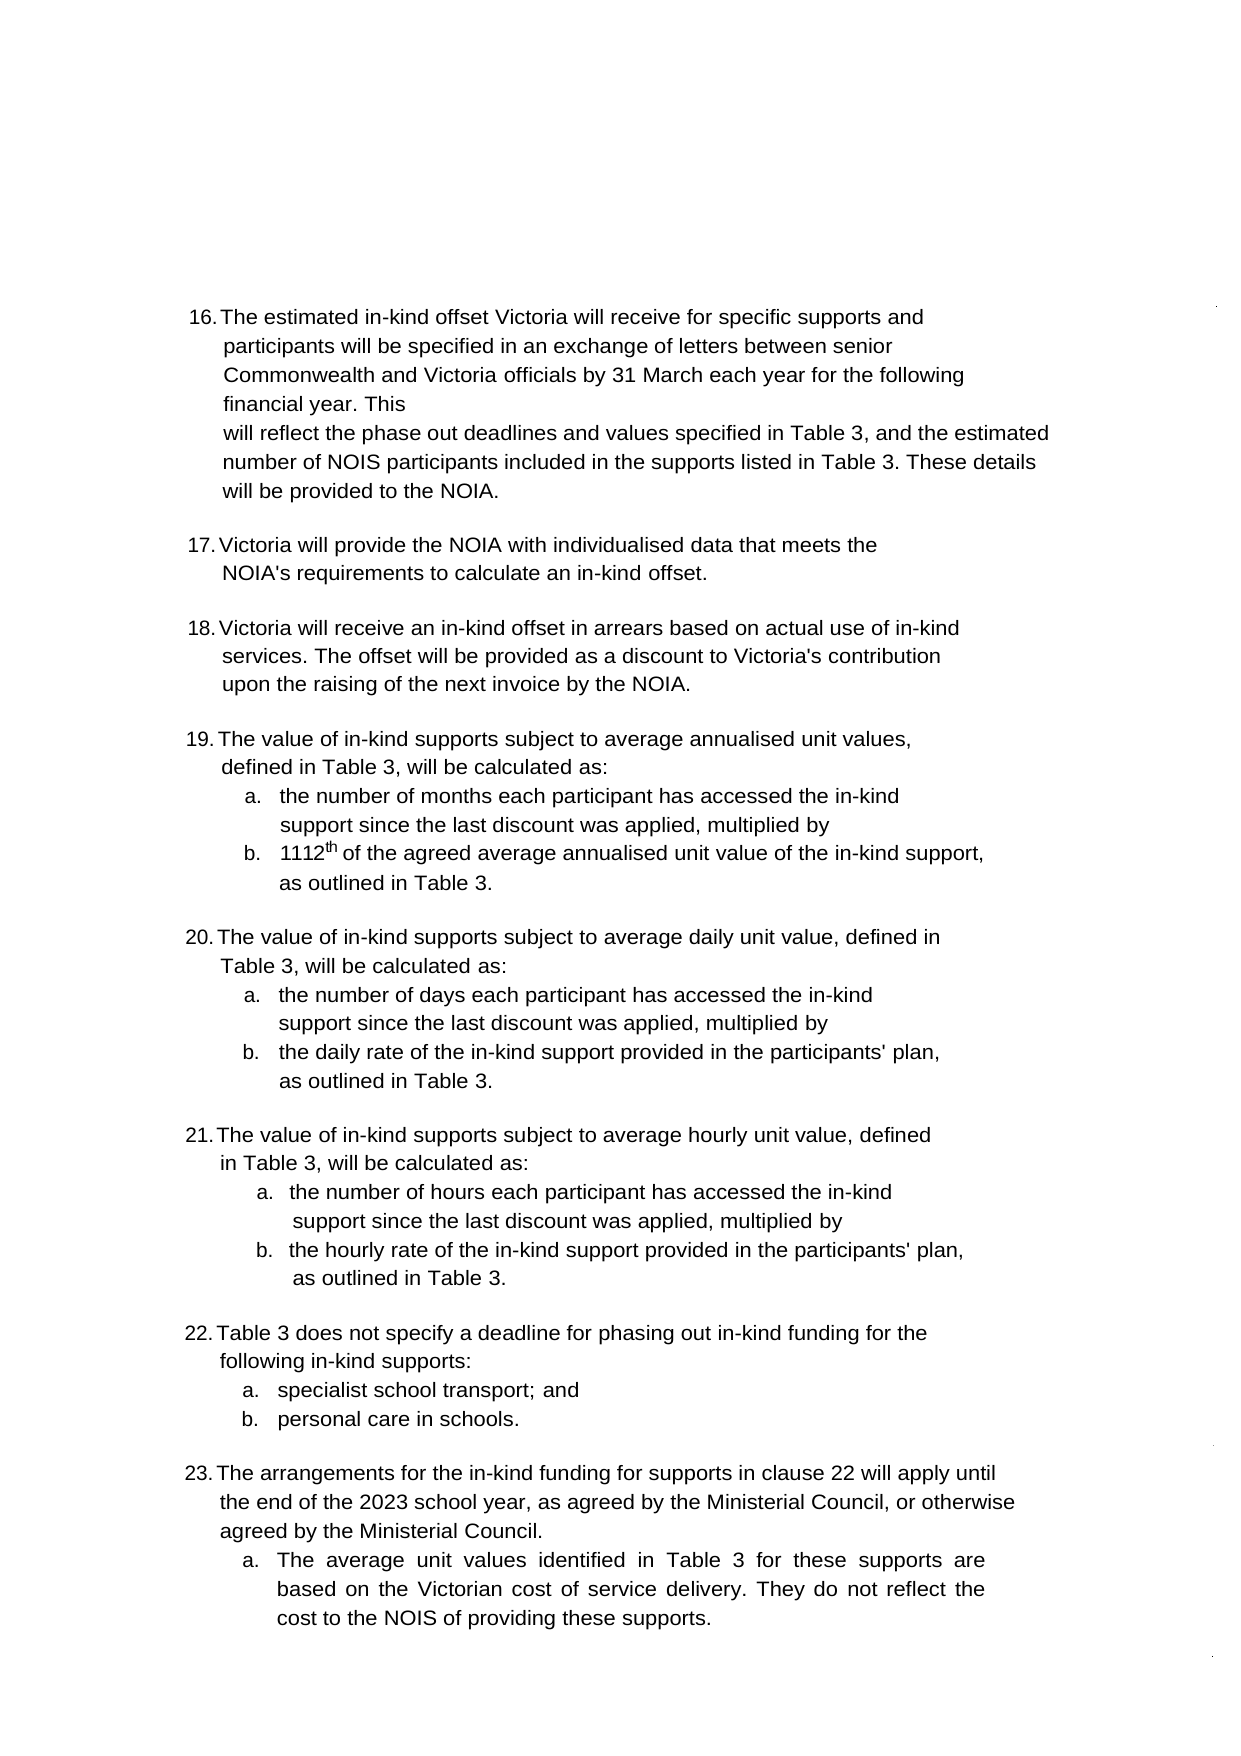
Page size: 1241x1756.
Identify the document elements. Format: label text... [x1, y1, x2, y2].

list Victoria will receive an in-kind offset in arrears based on actual use of in-kind services. The offset will be provided as a discount to Victoria's contribution upon the raising of the next invoice by the NOIA. [187, 616, 989, 696]
list The value of in-kind supports subject to average annualised unit values, defined in Table 3, will be calculated as: [186, 727, 982, 779]
list the number of days each participant has accessed the in-kind support since the last discount was applied, multiplied by [243, 983, 944, 1035]
list The value of in-kind supports subject to average daily unit value, defined in Table 3, will be calculated as: [185, 925, 993, 978]
text will reflect the phase out deadlines and values specified in Table 3, and the estimated number of NOIS participants included in the supports listed in Table 3. These details will be provided to the NOIA. [222, 421, 1052, 503]
list The average unit values identified in Table 3 for these supports are based on the Victorian cost of service delivery. They do not reflect the cost to the NOIS of providing these supports. [242, 1548, 986, 1630]
list the number of hours each participant has accessed the in-kind support since the last discount was applied, multiplied by [256, 1179, 963, 1232]
list the number of months each participant has accessed the in-kind support since the last discount was applied, multiplied by [244, 783, 971, 836]
list the daily rate of the in-kind support provided in the participants' plan, as outlined in Table 3. [242, 1040, 961, 1092]
list Table 3 does not specify a deadline for phasing out in-kind funding for the following in-kind supports: [184, 1320, 1010, 1373]
list The arrangements for the in-kind funding for supports in clause 22 will apply until the end of the 2023 school year, as agreed by the Ministerial Council, or otherwise agreed by the Ministerial Council. [184, 1461, 1033, 1543]
list The estimated in-kind offset Victoria will receive for specific supports and participants will be specified in an exchange of letters between senior Commonwealth and Victoria officials by 31 March each year for the following financial year. This [189, 305, 1037, 416]
text as outlined in Table 3. [279, 871, 1082, 895]
list specialist school transport; and [242, 1378, 1082, 1402]
list 1112th of the agreed average annualised unit value of the in-kind support, [244, 841, 1082, 865]
list Victoria will provide the NOIA with individualised data that meets the NOIA's requirements to calculate an in-kind offset. [187, 533, 943, 585]
list The value of in-kind supports subject to average hourly unit value, defined in Table 3, will be calculated as: [185, 1123, 948, 1175]
list personal care in schools. [241, 1407, 1082, 1431]
list the hourly rate of the in-kind support provided in the participants' plan, as outlined in Table 3. [256, 1238, 986, 1290]
